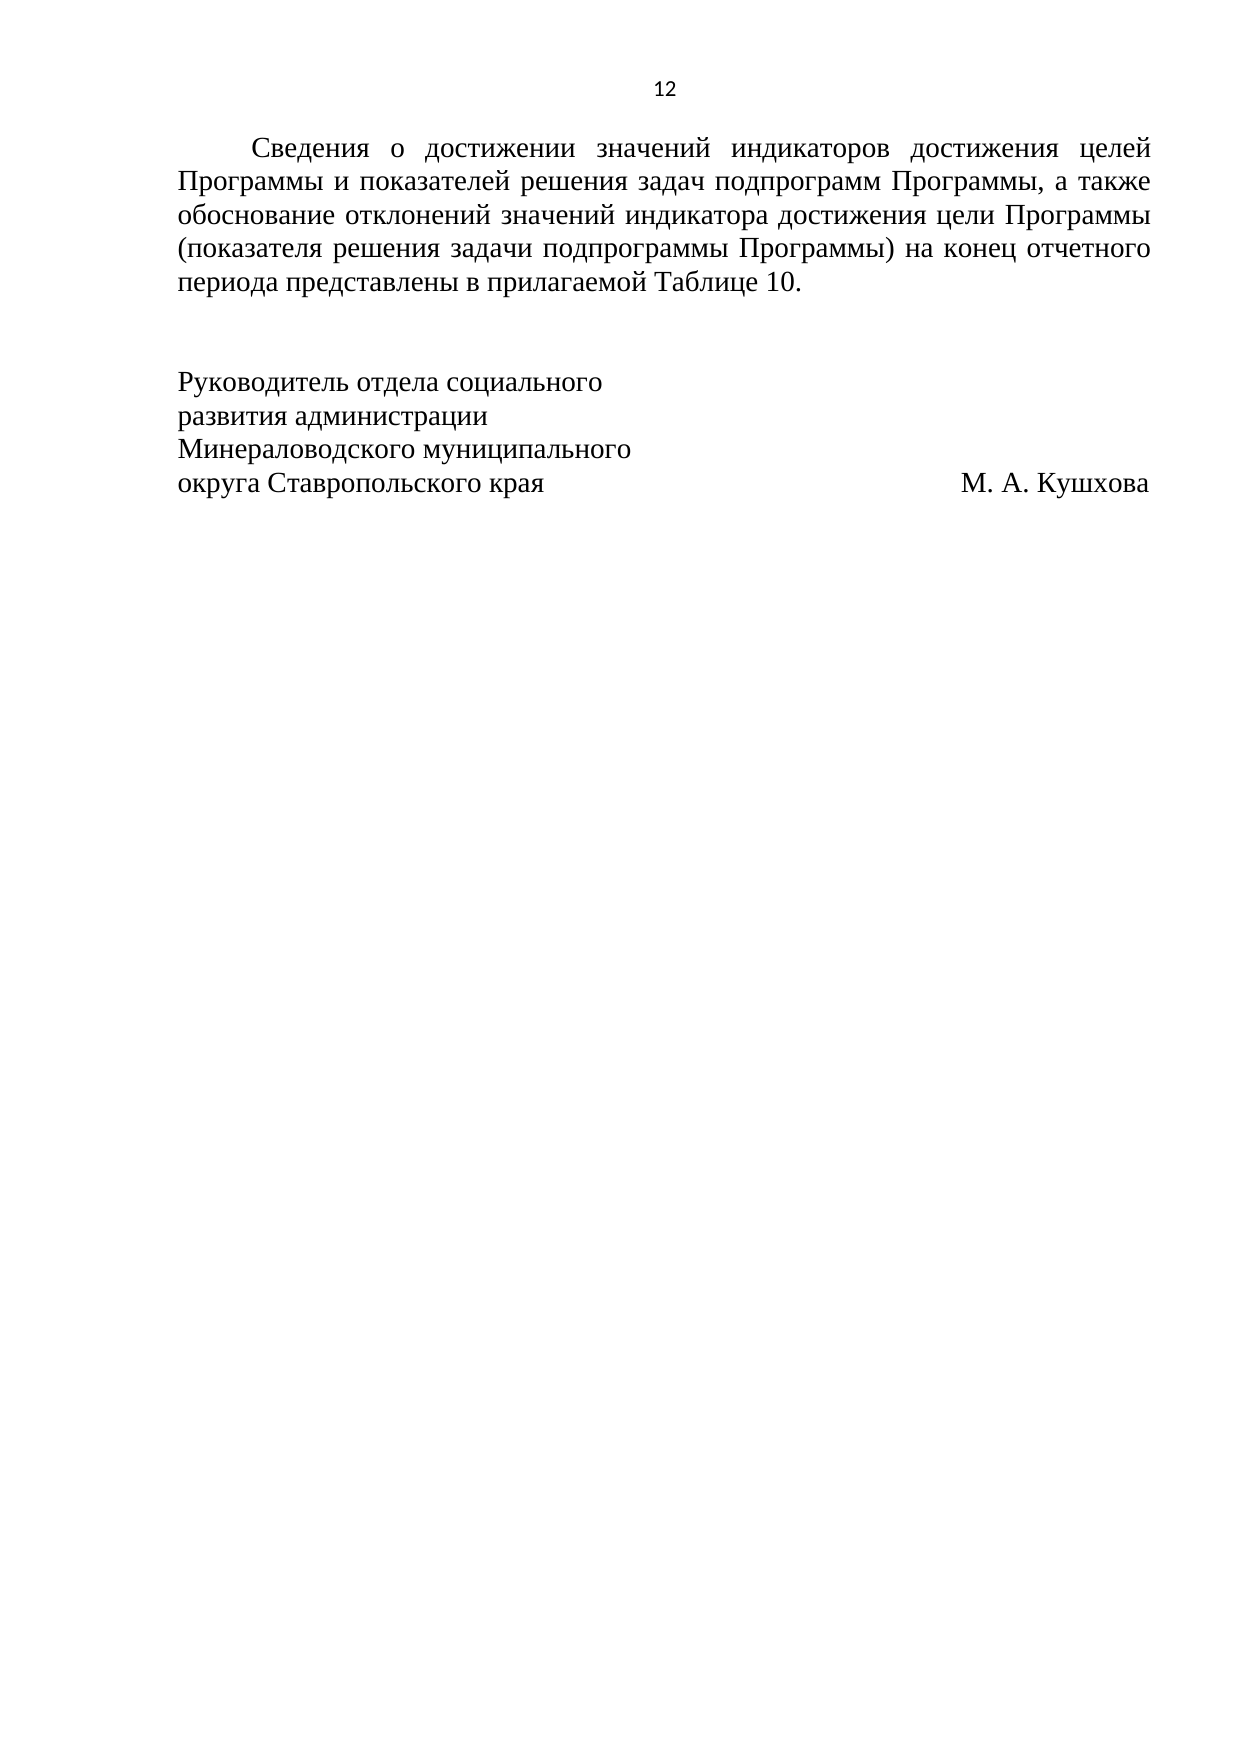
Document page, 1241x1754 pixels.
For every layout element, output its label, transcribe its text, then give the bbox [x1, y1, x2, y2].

text Руководитель отдела социального [177, 364, 1152, 398]
text округа Ставропольского края М. А. Кушхова [177, 465, 1152, 499]
text Сведения о достижении значений индикаторов достижения целей Программы и показателей решения задач подпрограмм Программы, а также обоснование отклонений значений индикатора достижения цели Программы (показателя решения задачи подпрограммы Программы) на конец отчетного периода представлены в прилагаемой Таблице 10. [177, 130, 1152, 297]
text Минераловодского муниципального [177, 432, 1152, 465]
text развития администрации [177, 398, 1152, 432]
